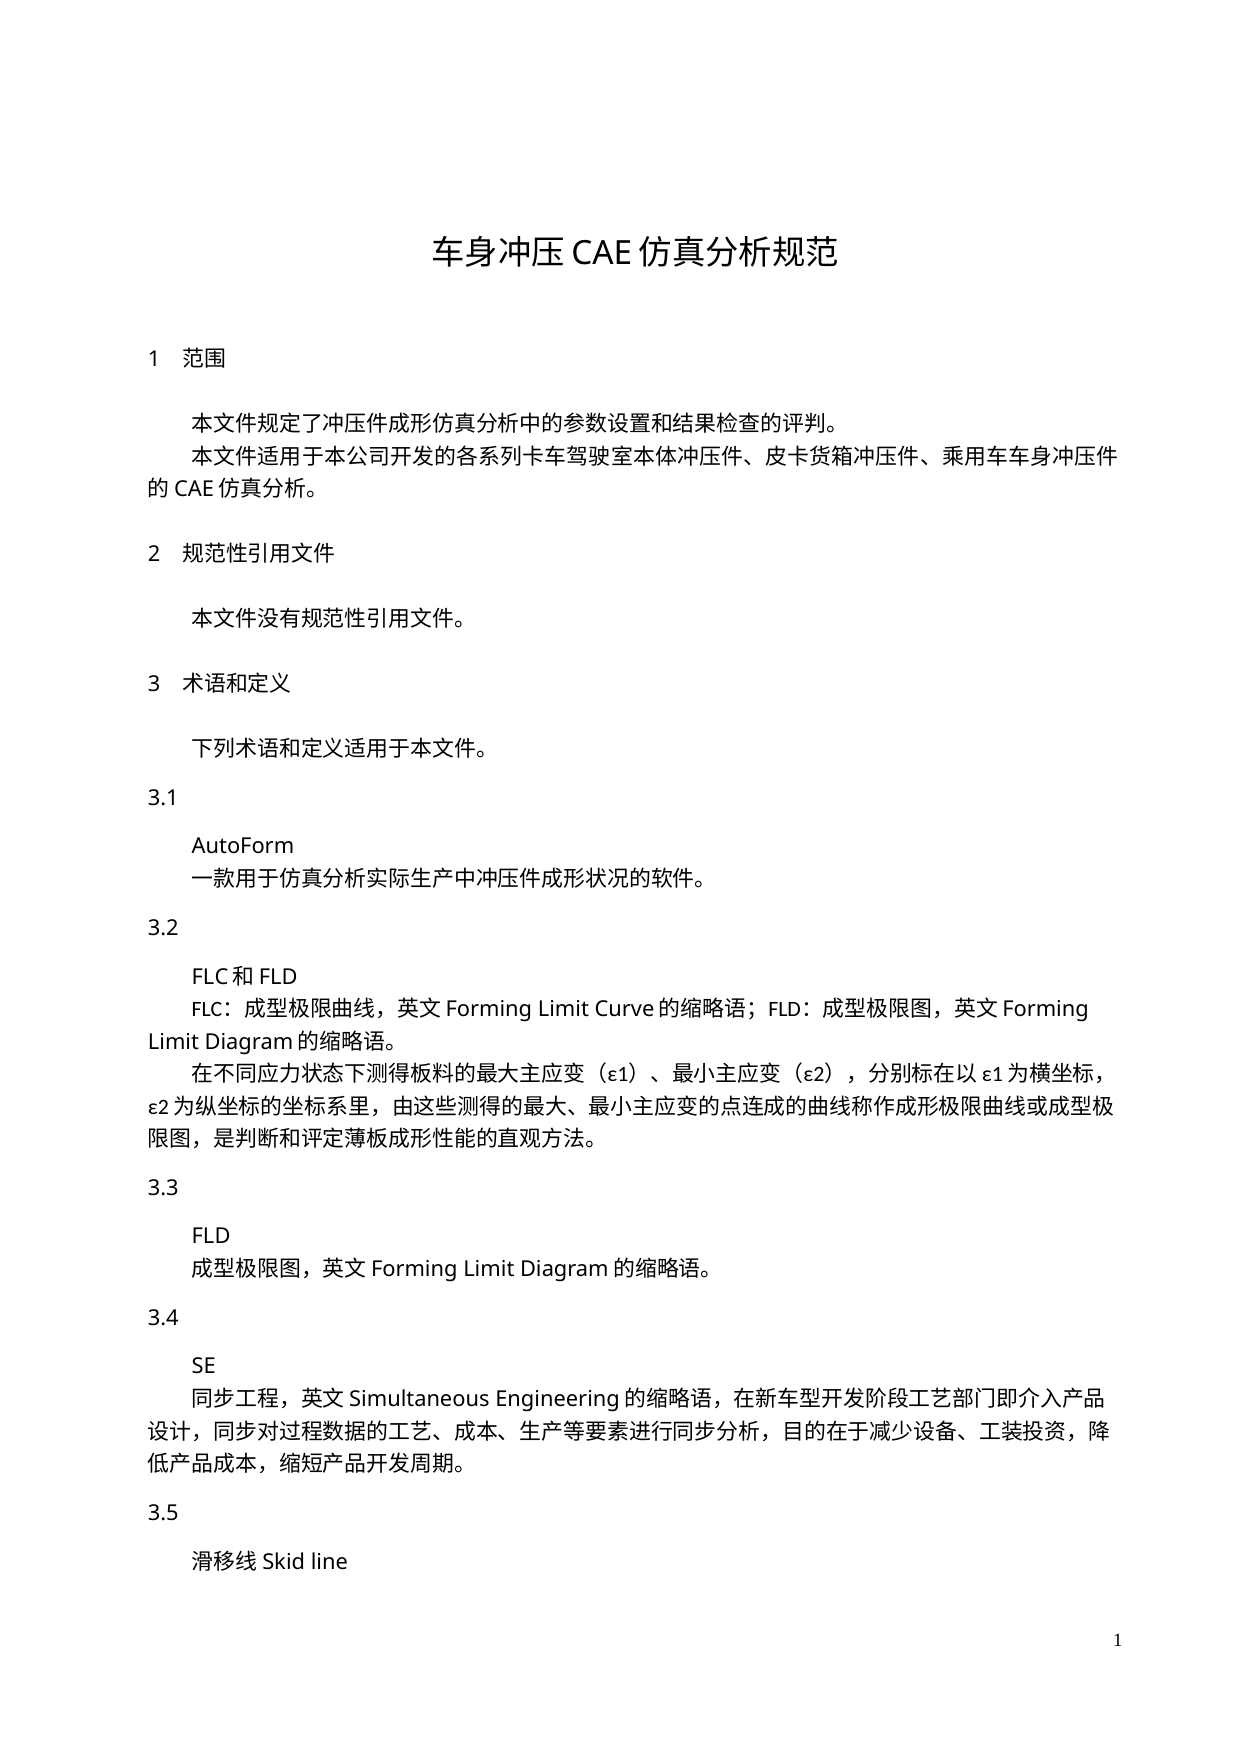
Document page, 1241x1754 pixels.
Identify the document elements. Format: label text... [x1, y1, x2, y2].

text 车身冲压CAE仿真分析规范 [148, 217, 1122, 282]
text FLD [148, 1218, 1122, 1251]
text 同步工程，英文Simultaneous Engineering的缩略语，在新车型开发阶段工艺部门即介入产品设计，同步对过程数据的工艺、成本、生产等要素进行同步分析，目的在于减少设备、工装投资，降低产品成本，缩短产品开发周期。 [148, 1381, 1122, 1478]
text FLC：成型极限曲线，英文Forming Limit Curve的缩略语；FLD：成型极限图，英文Forming Limit Diagram的缩略语。 [148, 991, 1122, 1056]
text 一款用于仿真分析实际生产中冲压件成形状况的软件。 [148, 861, 1122, 893]
list 术语和定义 [148, 666, 1122, 698]
text 滑移线 Skid line [148, 1543, 1122, 1576]
text 下列术语和定义适用于本文件。 [191, 731, 1122, 763]
list 规范性引用文件 [148, 536, 1122, 568]
text 本文件没有规范性引用文件。 [148, 601, 1122, 633]
text 本文件规定了冲压件成形仿真分析中的参数设置和结果检查的评判。 [148, 406, 1122, 438]
text 成型极限图，英文Forming Limit Diagram的缩略语。 [148, 1251, 1122, 1283]
text FLC和FLD [148, 958, 1122, 991]
list 范围 [148, 341, 1122, 373]
text 本文件适用于本公司开发的各系列卡车驾驶室本体冲压件、皮卡货箱冲压件、乘用车车身冲压件的CAE仿真分析。 [148, 438, 1122, 503]
text AutoForm [148, 828, 1122, 861]
text SE [148, 1348, 1122, 1381]
text 在不同应力状态下测得板料的最大主应变（ε1）、最小主应变（ε2），分别标在以ε1为横坐标，ε2为纵坐标的坐标系里，由这些测得的最大、最小主应变的点连成的曲线称作成形极限曲线或成型极限图，是判断和评定薄板成形性能的直观方法。 [148, 1056, 1122, 1153]
